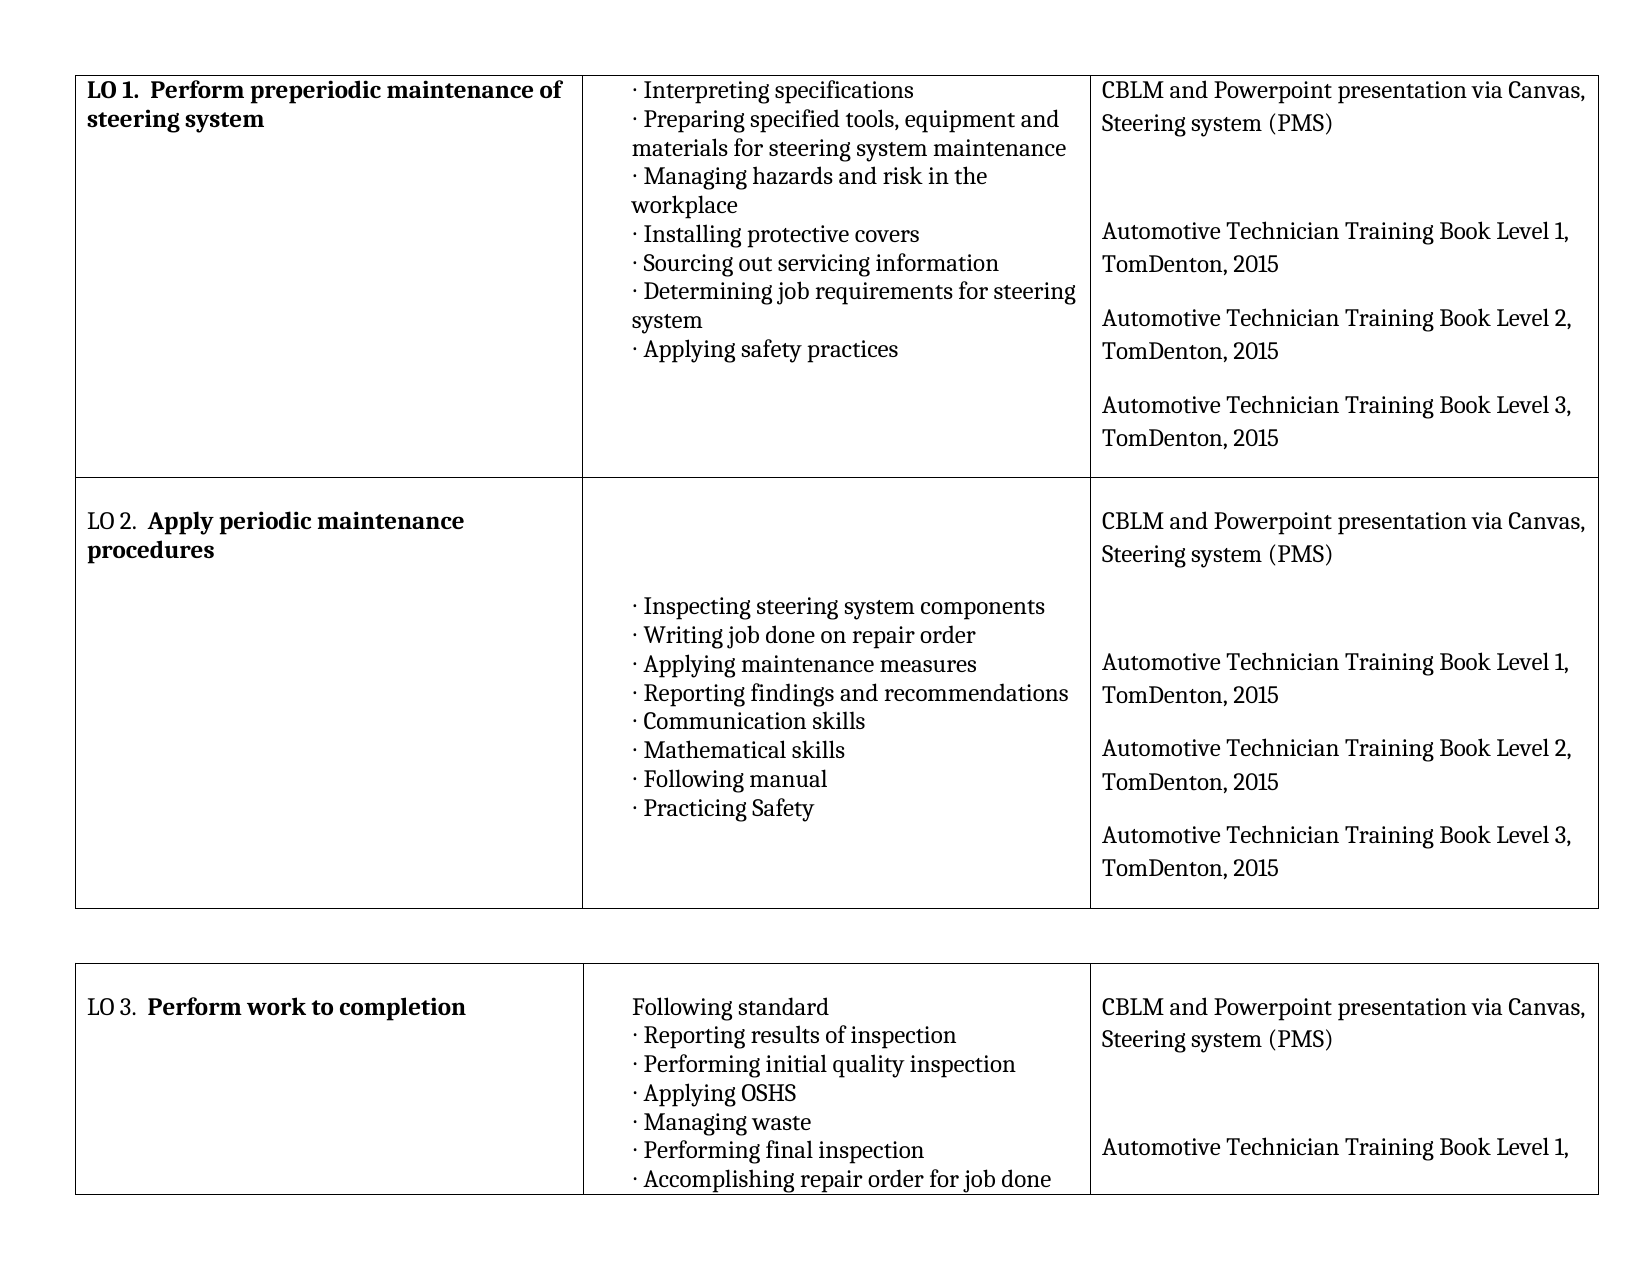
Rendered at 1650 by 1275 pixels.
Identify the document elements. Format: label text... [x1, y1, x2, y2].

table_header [1091, 964, 1598, 1194]
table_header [584, 964, 1090, 1194]
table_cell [583, 76, 1090, 477]
table_cell LO 2. Apply periodic maintenance procedures [76, 478, 582, 908]
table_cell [76, 76, 582, 477]
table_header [76, 964, 583, 1194]
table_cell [1091, 76, 1598, 477]
table_cell ∙ Inspecting steering system components ∙ Writing job done on repair order ∙ Applying maintenance measures ∙ Reporting findings and recommendations ∙ Communication skills ∙ Mathematical skills ∙ Following manual ∙ Practicing Safety [583, 478, 1090, 908]
